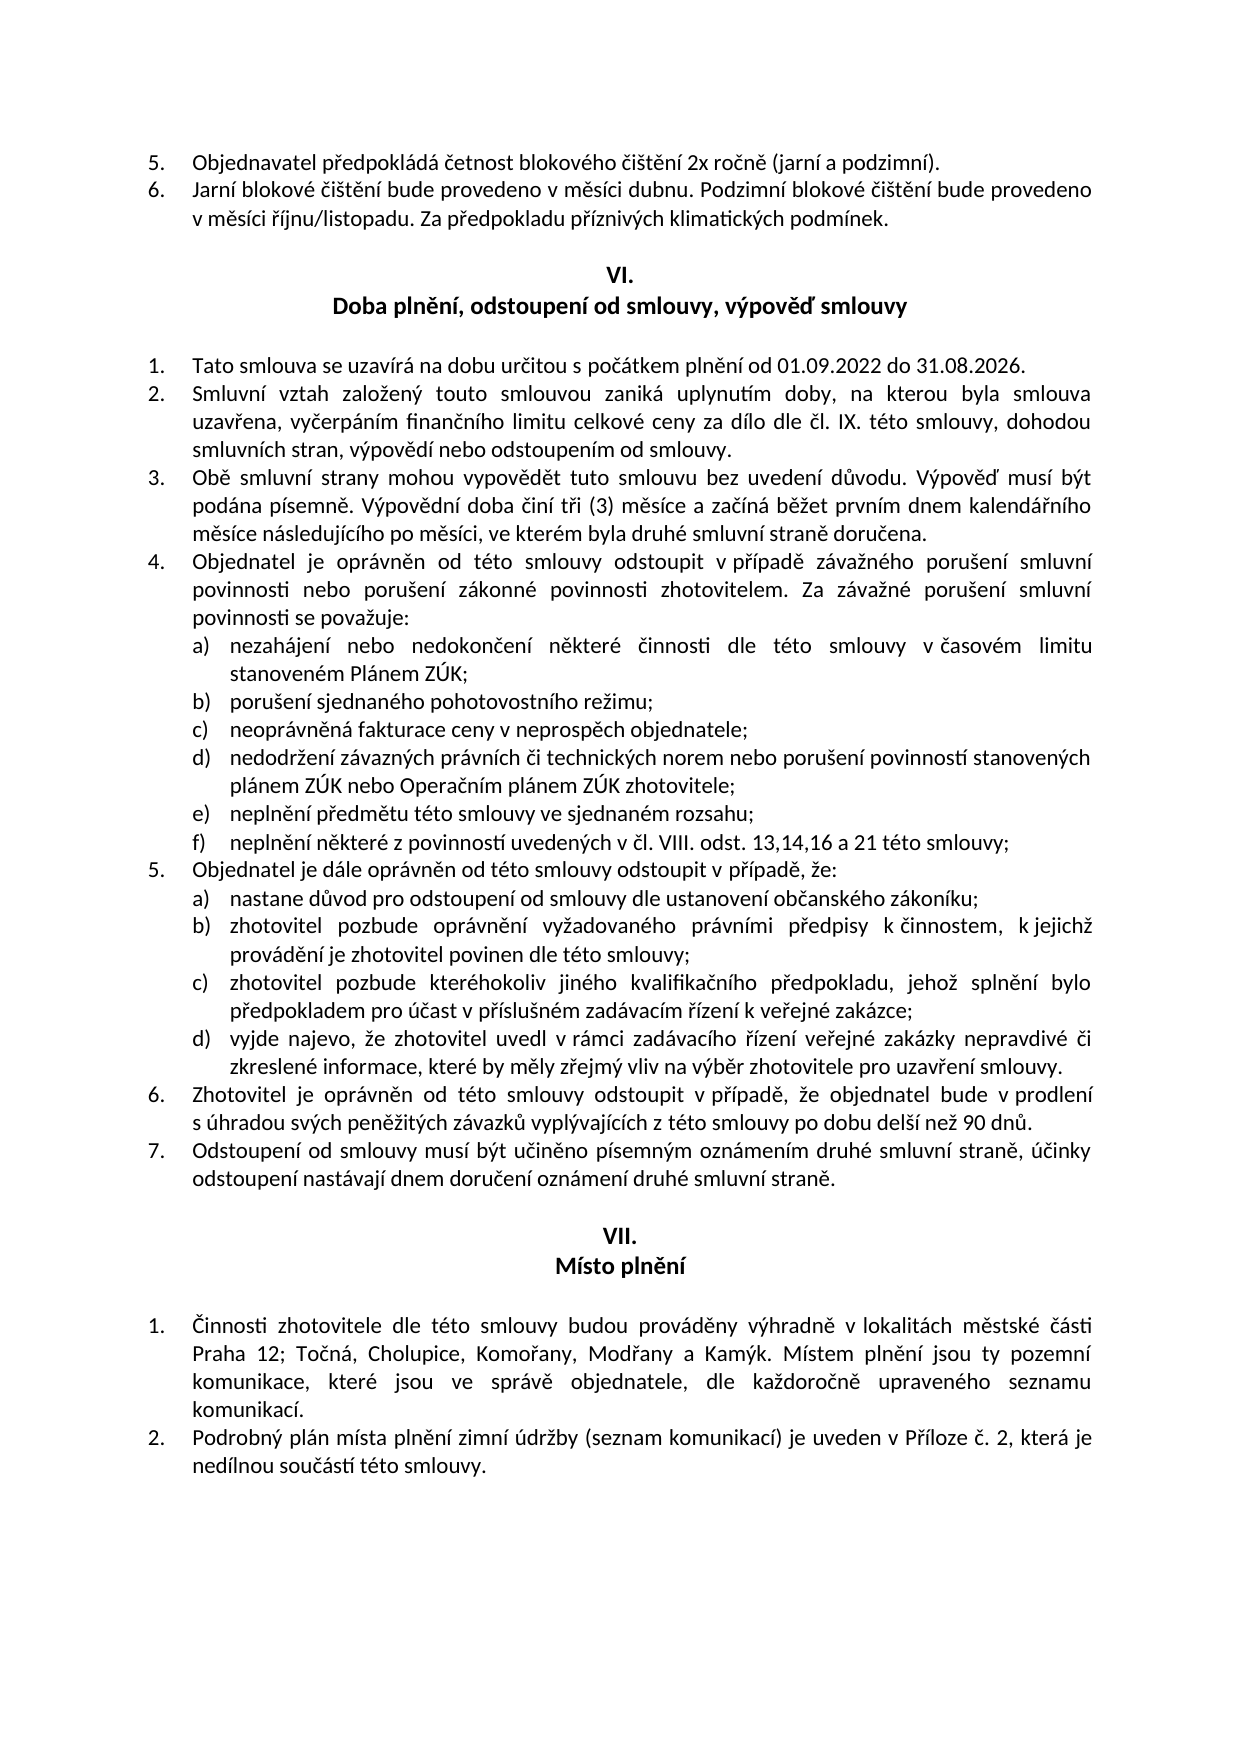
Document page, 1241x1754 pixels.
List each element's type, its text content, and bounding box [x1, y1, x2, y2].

list nezahájení nebo nedokončení některé činnosti dle této smlouvy v časovém limitu stanoveném Plánem ZÚK; [192, 631, 1093, 687]
text Místo plnění [148, 1250, 1093, 1281]
list nedodržení závazných právních či technických norem nebo porušení povinností stanovených plánem ZÚK nebo Operačním plánem ZÚK zhotovitele; [192, 743, 1093, 799]
list Objednatel je dále oprávněn od této smlouvy odstoupit v případě, že: [148, 856, 1093, 884]
list Obě smluvní strany mohou vypovědět tuto smlouvu bez uvedení důvodu. Výpověď musí být podána písemně. Výpovědní doba činí tři (3) měsíce a začíná běžet prvním dnem kalendářního měsíce následujícího po měsíci, ve kterém byla druhé smluvní straně doručena. [148, 463, 1093, 547]
list vyjde najevo, že zhotovitel uvedl v rámci zadávacího řízení veřejné zakázky nepravdivé či zkreslené informace, které by měly zřejmý vliv na výběr zhotovitele pro uzavření smlouvy. [192, 1024, 1093, 1080]
list Odstoupení od smlouvy musí být učiněno písemným oznámením druhé smluvní straně, účinky odstoupení nastávají dnem doručení oznámení druhé smluvní straně. [148, 1136, 1093, 1192]
list Smluvní vztah založený touto smlouvou zaniká uplynutím doby, na kterou byla smlouva uzavřena, vyčerpáním finančního limitu celkové ceny za dílo dle čl. IX. této smlouvy, dohodou smluvních stran, výpovědí nebo odstoupením od smlouvy. [148, 379, 1093, 463]
list Objednatel je oprávněn od této smlouvy odstoupit v případě závažného porušení smluvní povinnosti nebo porušení zákonné povinnosti zhotovitelem. Za závažné porušení smluvní povinnosti se považuje: [148, 547, 1093, 631]
text Doba plnění, odstoupení od smlouvy, výpověď smlouvy [148, 290, 1093, 321]
list Objednavatel předpokládá četnost blokového čištění 2x ročně (jarní a podzimní). [148, 148, 1093, 176]
list neplnění některé z povinností uvedených v čl. VIII. odst. 13,14,16 a 21 této smlouvy; [192, 828, 1093, 856]
list neoprávněná fakturace ceny v neprospěch objednatele; [192, 716, 1093, 743]
list Jarní blokové čištění bude provedeno v měsíci dubnu. Podzimní blokové čištění bude provedeno v měsíci říjnu/listopadu. Za předpokladu příznivých klimatických podmínek. [148, 176, 1093, 232]
list Zhotovitel je oprávněn od této smlouvy odstoupit v případě, že objednatel bude v prodlení s úhradou svých peněžitých závazků vyplývajících z této smlouvy po dobu delší než 90 dnů. [148, 1080, 1093, 1136]
list nastane důvod pro odstoupení od smlouvy dle ustanovení občanského zákoníku; [192, 884, 1093, 912]
list zhotovitel pozbude oprávnění vyžadovaného právními předpisy k činnostem, k jejichž provádění je zhotovitel povinen dle této smlouvy; [192, 912, 1093, 968]
list neplnění předmětu této smlouvy ve sjednaném rozsahu; [192, 799, 1093, 828]
list Podrobný plán místa plnění zimní údržby (seznam komunikací) je uveden v Příloze č. 2, která je nedílnou součástí této smlouvy. [148, 1423, 1093, 1479]
text VI. [148, 260, 1093, 290]
list Tato smlouva se uzavírá na dobu určitou s počátkem plnění od 01.09.2022 do 31.08.2026. [148, 351, 1093, 379]
list zhotovitel pozbude kteréhokoliv jiného kvalifikačního předpokladu, jehož splnění bylo předpokladem pro účast v příslušném zadávacím řízení k veřejné zakázce; [192, 968, 1093, 1024]
text VII. [148, 1220, 1093, 1250]
list porušení sjednaného pohotovostního režimu; [192, 687, 1093, 716]
list Činnosti zhotovitele dle této smlouvy budou prováděny výhradně v lokalitách městské části Praha 12; Točná, Cholupice, Komořany, Modřany a Kamýk. Místem plnění jsou ty pozemní komunikace, které jsou ve správě objednatele, dle každoročně upraveného seznamu komunikací. [148, 1311, 1093, 1423]
